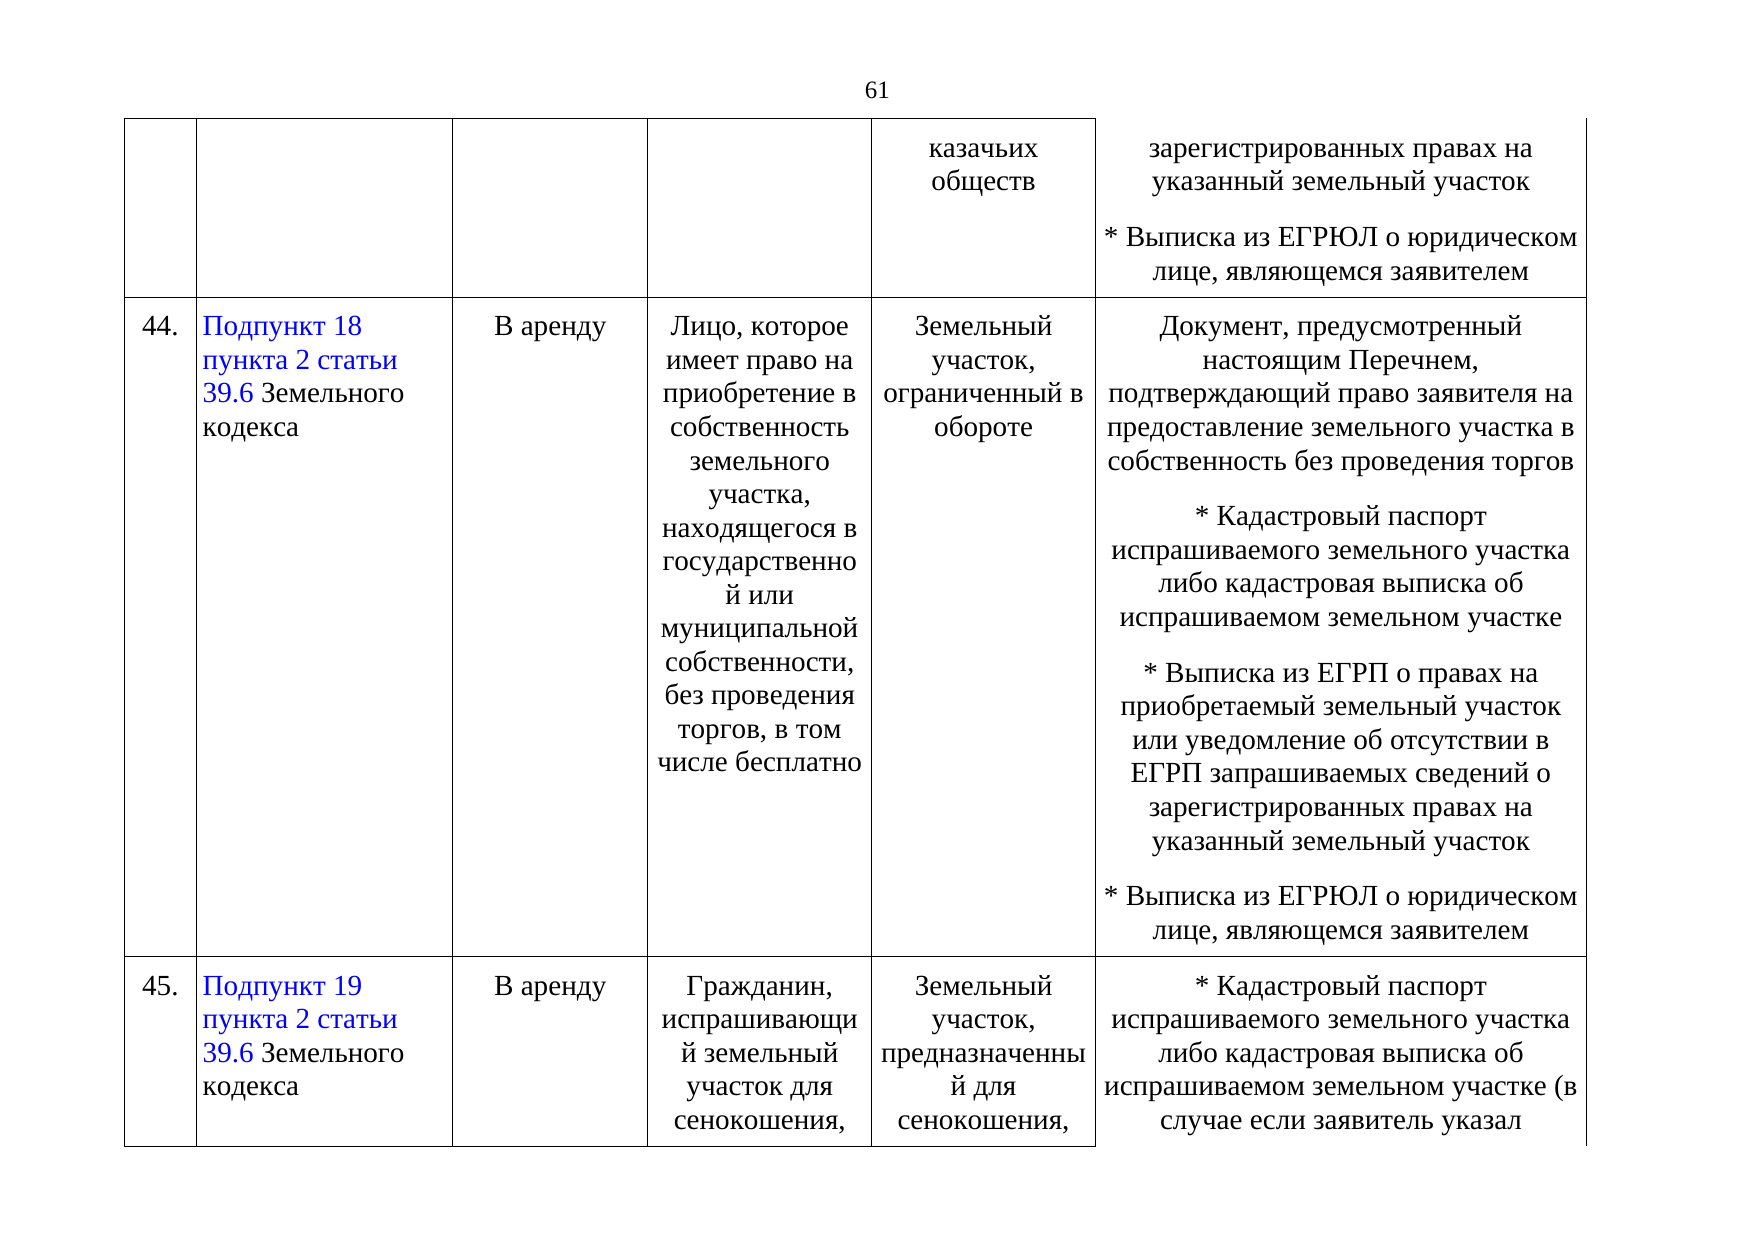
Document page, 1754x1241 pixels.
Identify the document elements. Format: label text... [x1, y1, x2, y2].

table_cell Подпункт 18 пункта 2 статьи 39.6 Земельного кодекса [197, 298, 452, 956]
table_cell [1096, 118, 1586, 207]
table_cell Земельный участок, ограниченный в обороте [872, 298, 1095, 956]
table_cell 45. [125, 957, 196, 1146]
table_cell В аренду [453, 298, 647, 956]
table_cell * Выписка из ЕГРЮЛ о юридическом лице, являющемся заявителем [1096, 208, 1586, 297]
table_cell 44. [125, 298, 196, 956]
table_cell * Выписка из ЕГРЮЛ о юридическом лице, являющемся заявителем [1096, 867, 1586, 956]
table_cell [1096, 957, 1586, 1146]
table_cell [648, 957, 871, 1146]
table_cell Документ, предусмотренный настоящим Перечнем, подтверждающий право заявителя на предоставление земельного участка в собственность без проведения торгов [1096, 298, 1586, 487]
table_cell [197, 957, 452, 1146]
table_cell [872, 957, 1095, 1146]
table_cell Лицо, которое имеет право на приобретение в собственность земельного участка, находящегося в государственной или муниципальной собственности, без проведения торгов, в том числе бесплатно [648, 298, 871, 956]
table_cell В аренду [453, 957, 647, 1146]
table_cell * Кадастровый паспорт испрашиваемого земельного участка либо кадастровая выписка об испрашиваемом земельном участке [1096, 487, 1586, 643]
